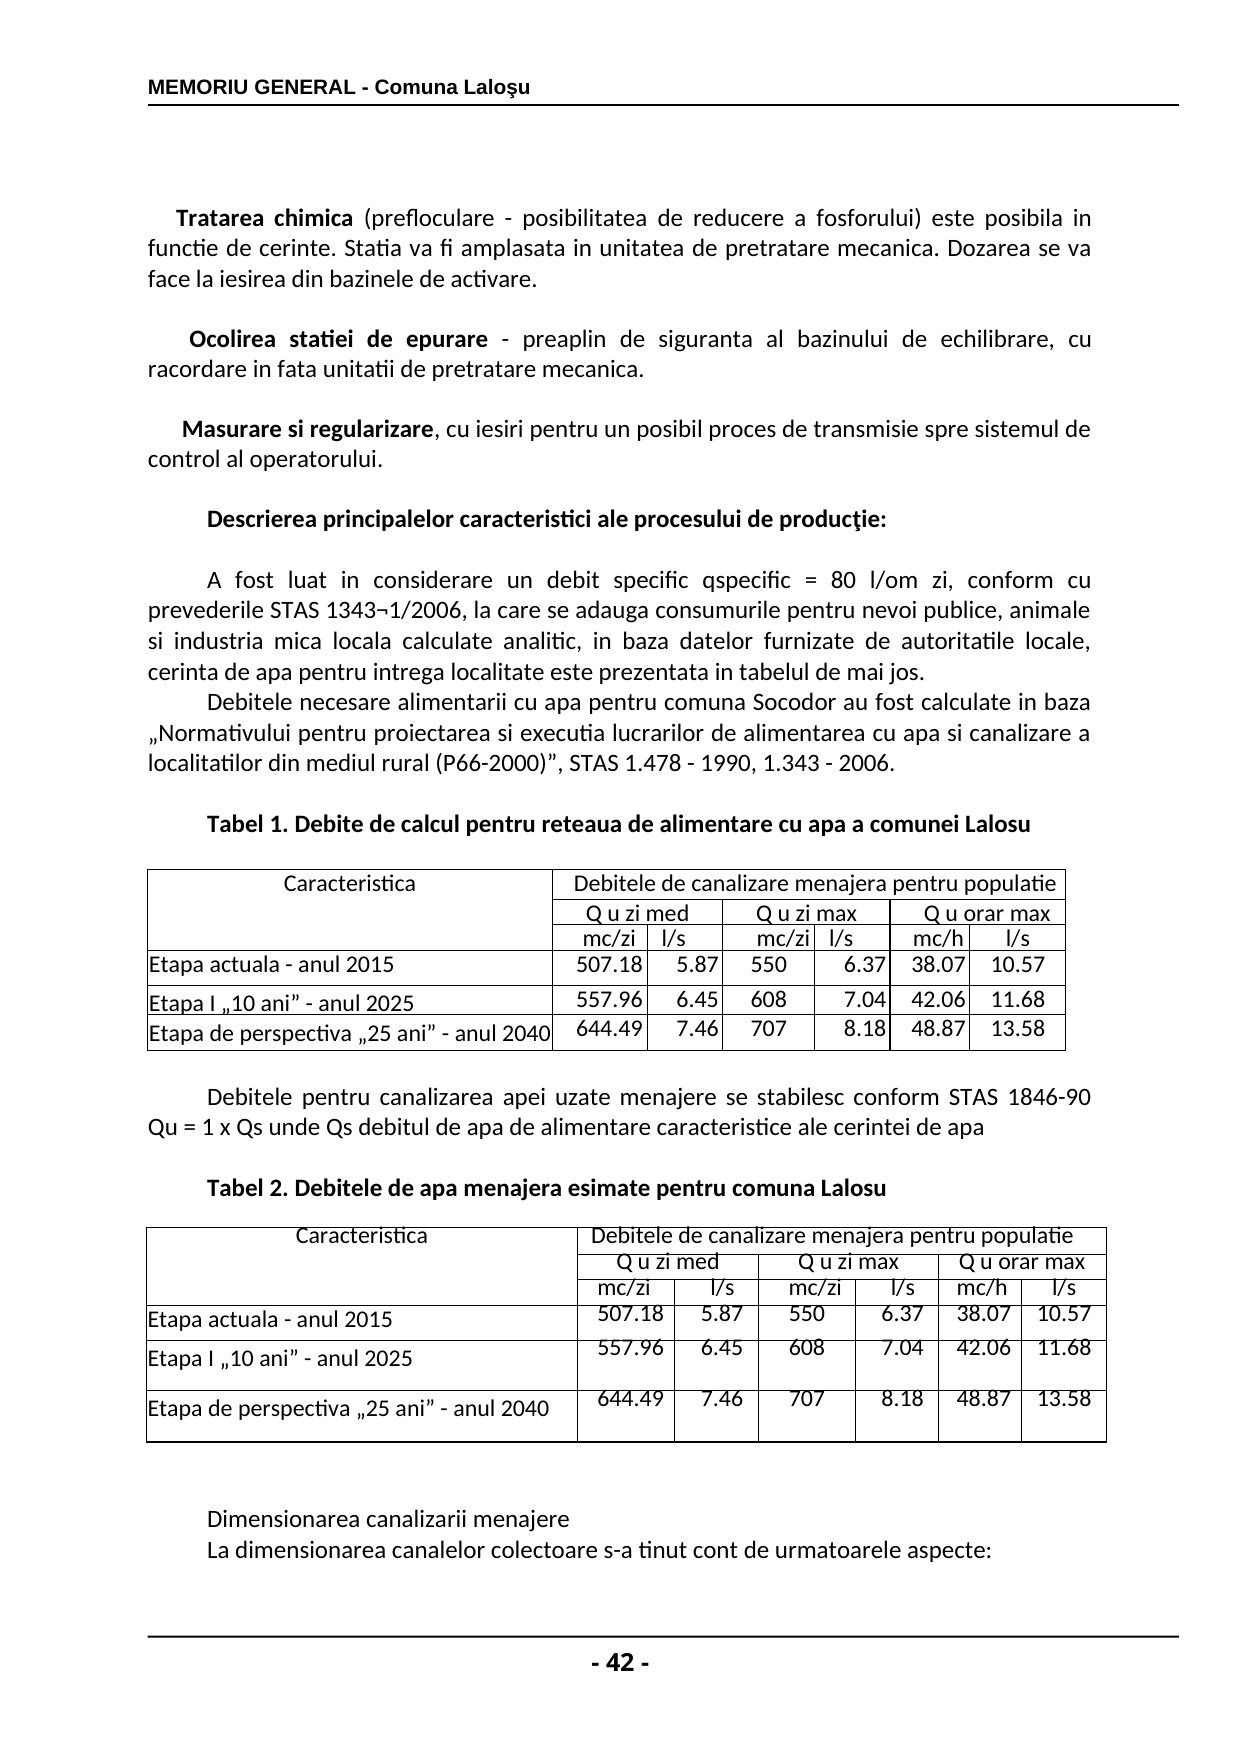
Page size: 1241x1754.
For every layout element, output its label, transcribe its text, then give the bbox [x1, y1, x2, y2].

table_cell Etapa actuala - anul 2015 [148, 951, 552, 985]
table_cell Etapa de perspectiva „25 ani” - anul 2040 [148, 1015, 552, 1049]
table_cell mc/zi [578, 1280, 674, 1305]
table_cell 608 [723, 986, 814, 1014]
table_cell mc/zi [553, 925, 647, 950]
table_cell 13.58 [970, 1015, 1065, 1049]
table_cell Etapa I „10 ani” - anul 2025 [147, 1341, 577, 1390]
text Tabel 2. Debitele de apa menajera esimate pentru comuna Lalosu [148, 1173, 1092, 1203]
table_cell l/s [1022, 1280, 1106, 1305]
table_cell 7.46 [648, 1015, 722, 1049]
table_cell l/s [970, 925, 1065, 950]
text La dimensionarea canalelor colectoare s-a tinut cont de urmatoarele aspecte: [148, 1534, 1092, 1564]
table_cell 10.57 [1022, 1306, 1106, 1339]
text Tabel 1. Debite de calcul pentru reteaua de alimentare cu apa a comunei Lalosu [148, 808, 1092, 839]
table_cell 6.45 [675, 1341, 758, 1390]
text Dimensionarea canalizarii menajere [148, 1503, 1092, 1534]
table_cell 5.87 [648, 951, 722, 985]
table_cell 6.37 [856, 1306, 938, 1339]
table_cell 507.18 [578, 1306, 674, 1339]
table_cell Q u orar max [939, 1255, 1106, 1279]
table_cell 507.18 [553, 951, 647, 985]
table_cell l/s [648, 925, 722, 950]
table_cell 6.37 [815, 951, 889, 985]
table_cell 42.06 [939, 1341, 1021, 1390]
table_cell 5.87 [675, 1306, 758, 1339]
table_cell 7.46 [675, 1391, 758, 1441]
table_cell 707 [759, 1391, 855, 1441]
table_cell 11.68 [1022, 1341, 1106, 1390]
table_cell Q u zi max [759, 1255, 938, 1279]
table_cell 550 [759, 1306, 855, 1339]
table_cell 8.18 [815, 1015, 889, 1049]
table_cell 550 [723, 951, 814, 985]
table_header Debitele de canalizare menajera pentru populatie [553, 870, 1065, 899]
table_cell Q u zi med [578, 1255, 758, 1279]
text Ocolirea statiei de epurare - preaplin de siguranta al bazinului de echilibrare, cu racordare in fata unitatii de pretratare mecanica. [148, 323, 1092, 384]
table_cell l/s [675, 1280, 758, 1305]
table_cell 10.57 [970, 951, 1065, 985]
table_cell Q u zi max [723, 900, 889, 924]
table_cell Etapa actuala - anul 2015 [147, 1306, 577, 1339]
table_cell 7.04 [856, 1341, 938, 1390]
table_cell 644.49 [553, 1015, 647, 1049]
text A fost luat in considerare un debit specific qspecific = 80 l/om zi, conform cu prevederile STAS 1343¬1/2006, la care se adauga consumurile pentru nevoi publice, animale si industria mica locala calculate analitic, in baza datelor furnizate de autoritatile locale, cerinta de apa pentru intrega localitate este prezentata in tabelul de mai jos. [148, 564, 1092, 686]
table_cell l/s [815, 925, 889, 950]
table_cell 38.07 [939, 1306, 1021, 1339]
text Tratarea chimica (prefloculare - posibilitatea de reducere a fosforului) este posibila in functie de cerinte. Statia va fi amplasata in unitatea de pretratare mecanica. Dozarea se va face la iesirea din bazinele de activare. [148, 202, 1092, 293]
text Masurare si regularizare, cu iesiri pentru un posibil proces de transmisie spre sistemul de control al operatorului. [148, 413, 1092, 474]
table_header Caracteristica [147, 1228, 577, 1305]
table_cell Etapa de perspectiva „25 ani” - anul 2040 [147, 1391, 577, 1441]
table_cell Etapa I „10 ani” - anul 2025 [148, 986, 552, 1014]
table_cell 48.87 [939, 1391, 1021, 1441]
table_cell 38.07 [891, 951, 969, 985]
table_cell 11.68 [970, 986, 1065, 1014]
table_cell 42.06 [891, 986, 969, 1014]
table_cell mc/h [891, 925, 969, 950]
table_cell l/s [856, 1280, 938, 1305]
table_cell 7.04 [815, 986, 889, 1014]
table_cell 48.87 [891, 1015, 969, 1049]
table_cell 644.49 [578, 1391, 674, 1441]
table_cell 13.58 [1022, 1391, 1106, 1441]
table_cell mc/zi [723, 925, 814, 950]
text Debitele pentru canalizarea apei uzate menajere se stabilesc conform STAS 1846-90 Qu = 1 x Qs unde Qs debitul de apa de alimentare caracteristice ale cerintei de apa [148, 1081, 1092, 1142]
table_cell 557.96 [553, 986, 647, 1014]
table_cell Q u orar max [891, 900, 1065, 924]
table_cell 6.45 [648, 986, 722, 1014]
table_cell 608 [759, 1341, 855, 1390]
table_header Debitele de canalizare menajera pentru populatie [578, 1228, 1106, 1253]
table_cell 8.18 [856, 1391, 938, 1441]
table_cell 557.96 [578, 1341, 674, 1390]
table_cell mc/h [939, 1280, 1021, 1305]
table_cell 707 [723, 1015, 814, 1049]
table_cell mc/zi [759, 1280, 855, 1305]
table_header Caracteristica [148, 870, 552, 950]
text Descrierea principalelor caracteristici ale procesului de producţie: [148, 503, 1092, 534]
text Debitele necesare alimentarii cu apa pentru comuna Socodor au fost calculate in baza „Normativului pentru proiectarea si executia lucrarilor de alimentarea cu apa si canalizare a localitatilor din mediul rural (P66-2000)”, STAS 1.478 - 1990, 1.343 - 2006. [148, 686, 1092, 778]
table_cell Q u zi med [553, 900, 722, 924]
